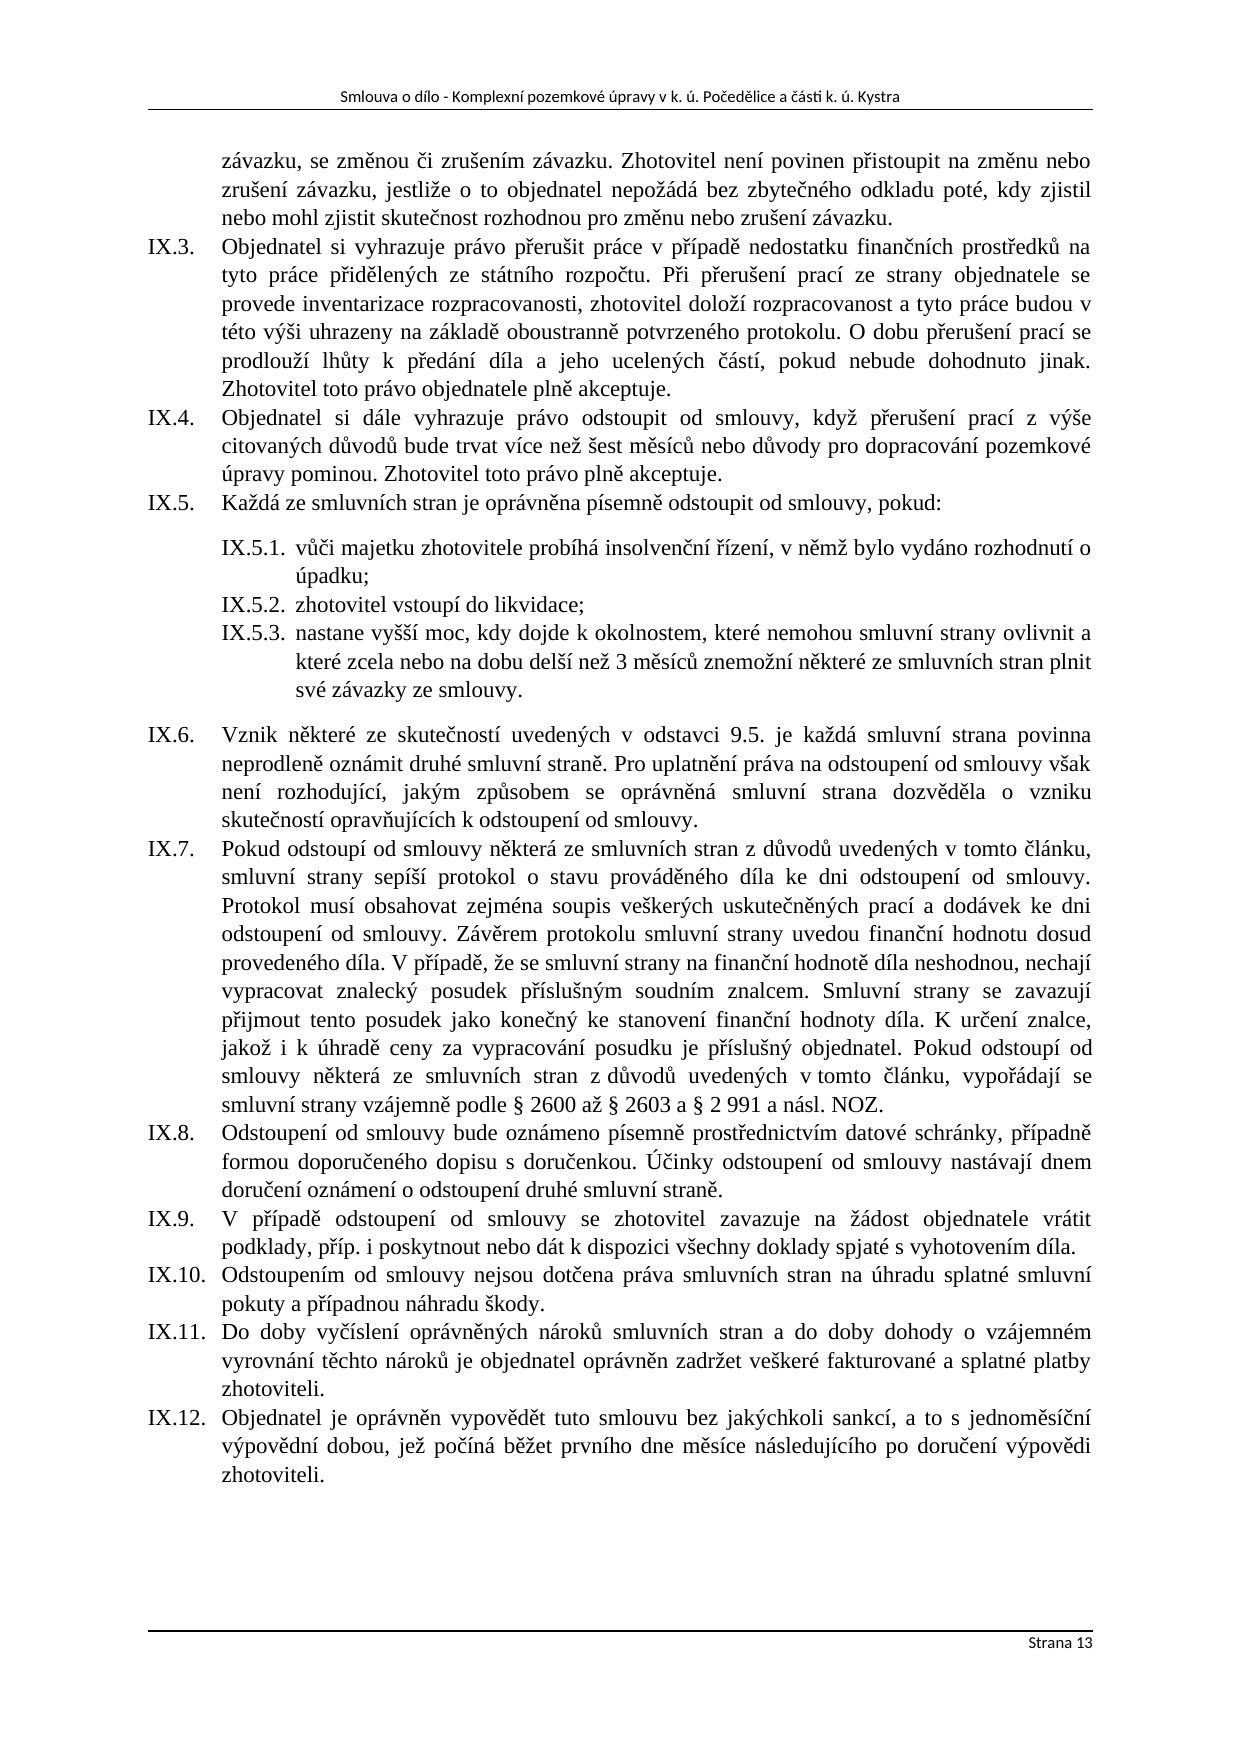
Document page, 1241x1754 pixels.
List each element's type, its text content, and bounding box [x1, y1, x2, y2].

text zhotovitel vstoupí do likvidace; [221, 591, 1093, 617]
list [148, 148, 1093, 231]
list Do doby vyčíslení oprávněných nároků smluvních stran a do doby dohody o vzájemném vyrovnání těchto nároků je objednatel oprávněn zadržet veškeré fakturované a splatné platby zhotoviteli. [148, 1318, 1093, 1402]
list Pokud odstoupí od smlouvy některá ze smluvních stran z důvodů uvedených v tomto článku, smluvní strany sepíší protokol o stavu prováděného díla ke dni odstoupení od smlouvy. Protokol musí obsahovat zejména soupis veškerých uskutečněných prací a dodávek ke dni odstoupení od smlouvy. Závěrem protokolu smluvní strany uvedou finanční hodnotu dosud provedeného díla. V případě, že se smluvní strany na finanční hodnotě díla neshodnou, nechají vypracovat znalecký posudek příslušným soudním znalcem. Smluvní strany se zavazují přijmout tento posudek jako konečný ke stanovení finanční hodnoty díla. K určení znalce, jakož i k úhradě ceny za vypracování posudku je příslušný objednatel. Pokud odstoupí od smlouvy některá ze smluvních stran z důvodů uvedených v tomto článku, vypořádají se smluvní strany vzájemně podle § 2600 až § 2603 a § 2 991 a násl. NOZ. [148, 835, 1093, 1117]
list Objednatel si vyhrazuje právo přerušit práce v případě nedostatku finančních prostředků na tyto práce přidělených ze státního rozpočtu. Při přerušení prací ze strany objednatele se provede inventarizace rozpracovanosti, zhotovitel doloží rozpracovanost a tyto práce budou v této výši uhrazeny na základě oboustranně potvrzeného protokolu. O dobu přerušení prací se prodlouží lhůty k předání díla a jeho ucelených částí, pokud nebude dohodnuto jinak. Zhotovitel toto právo objednatele plně akceptuje. [148, 233, 1093, 401]
list Každá ze smluvních stran je oprávněna písemně odstoupit od smlouvy, pokud: [148, 489, 1093, 515]
list Vznik některé ze skutečností uvedených v odstavci 9.5. je každá smluvní strana povinna neprodleně oznámit druhé smluvní straně. Pro uplatnění práva na odstoupení od smlouvy však není rozhodující, jakým způsobem se oprávněná smluvní strana dozvěděla o vzniku skutečností opravňujících k odstoupení od smlouvy. [148, 721, 1093, 833]
text vůči majetku zhotovitele probíhá insolvenční řízení, v němž bylo vydáno rozhodnutí o úpadku; [221, 534, 1093, 589]
text nastane vyšší moc, kdy dojde k okolnostem, které nemohou smluvní strany ovlivnit a které zcela nebo na dobu delší než 3 měsíců znemožní některé ze smluvních stran plnit své závazky ze smlouvy. [221, 619, 1093, 702]
list Objednatel si dále vyhrazuje právo odstoupit od smlouvy, když přerušení prací z výše citovaných důvodů bude trvat více než šest měsíců nebo důvody pro dopracování pozemkové úpravy pominou. Zhotovitel toto právo plně akceptuje. [148, 403, 1093, 487]
list Objednatel je oprávněn vypovědět tuto smlouvu bez jakýchkoli sankcí, a to s jednoměsíční výpovědní dobou, jež počíná běžet prvního dne měsíce následujícího po doručení výpovědi zhotoviteli. [148, 1404, 1093, 1487]
list V případě odstoupení od smlouvy se zhotovitel zavazuje na žádost objednatele vrátit podklady, příp. i poskytnout nebo dát k dispozici všechny doklady spjaté s vyhotovením díla. [148, 1205, 1093, 1259]
list Odstoupení od smlouvy bude oznámeno písemně prostřednictvím datové schránky, případně formou doporučeného dopisu s doručenkou. Účinky odstoupení od smlouvy nastávají dnem doručení oznámení o odstoupení druhé smluvní straně. [148, 1119, 1093, 1203]
list Odstoupením od smlouvy nejsou dotčena práva smluvních stran na úhradu splatné smluvní pokuty a případnou náhradu škody. [148, 1262, 1093, 1316]
